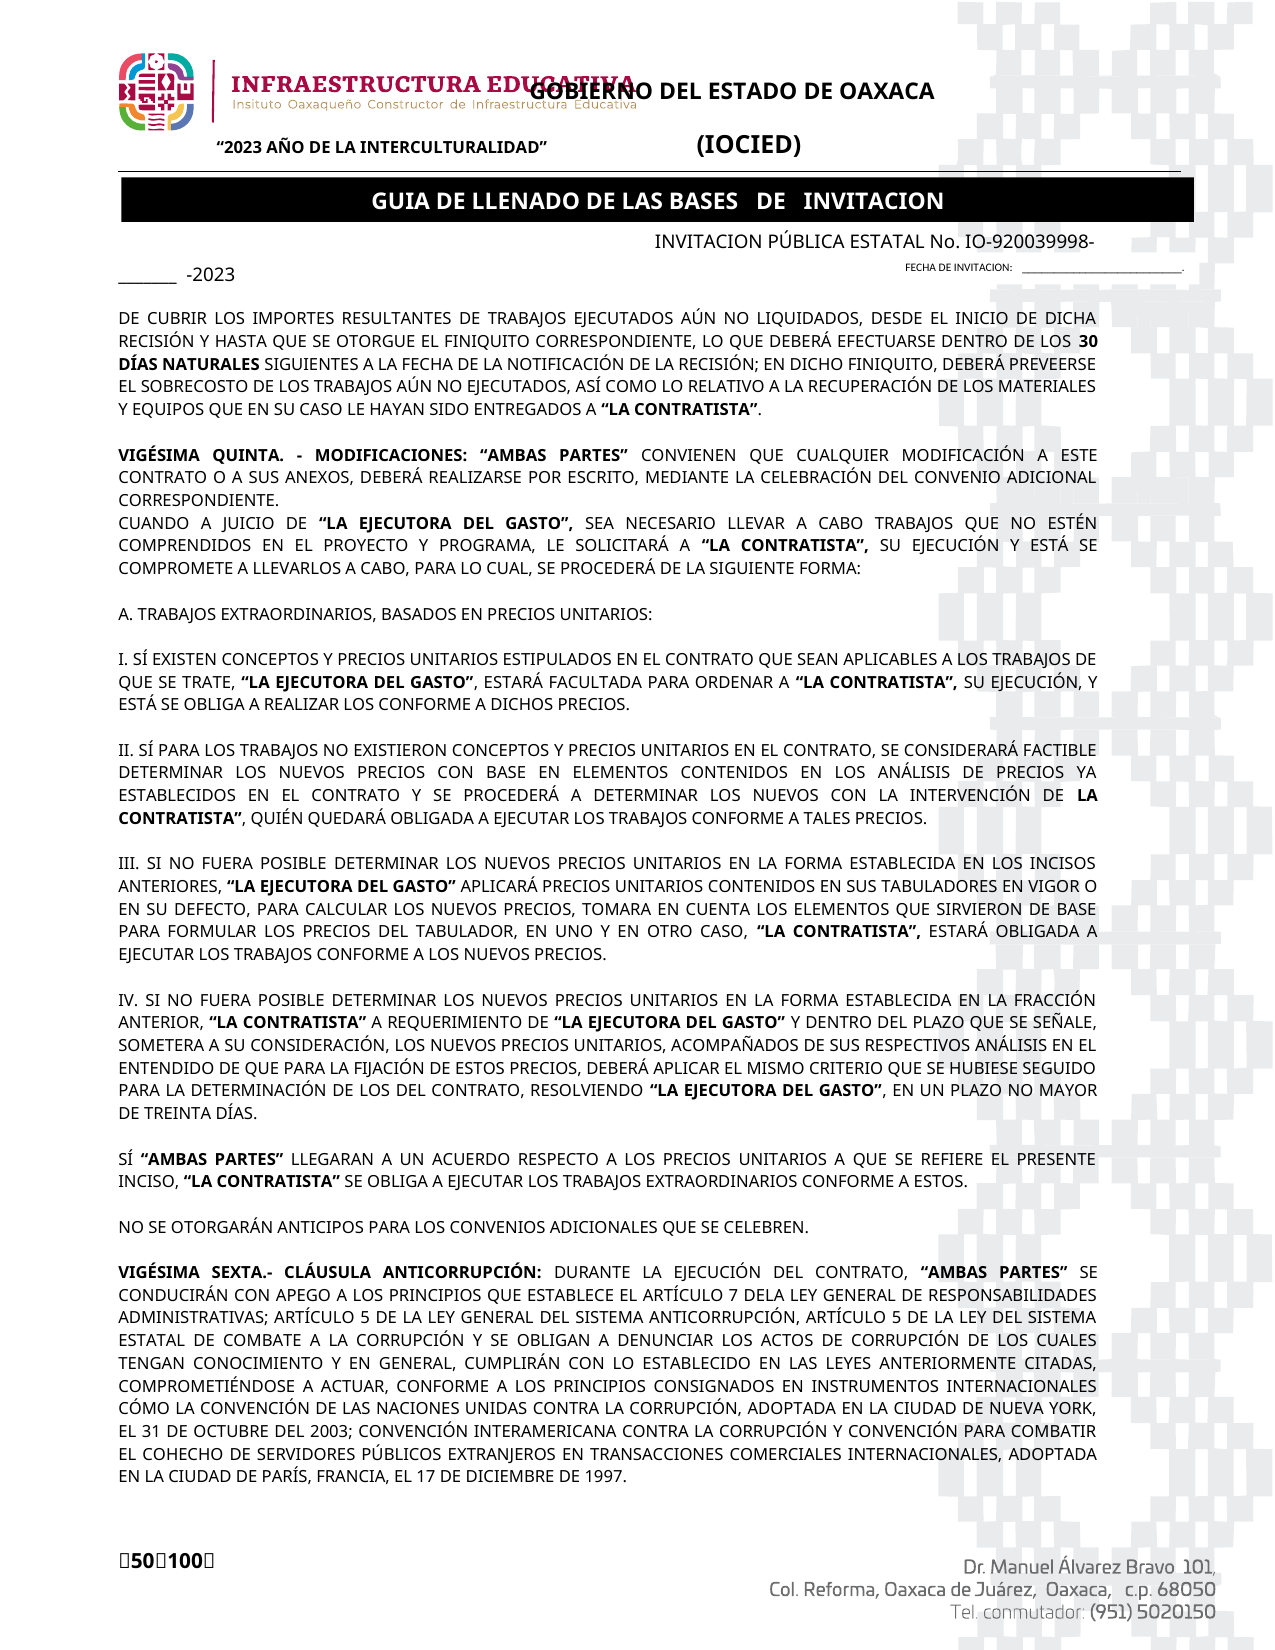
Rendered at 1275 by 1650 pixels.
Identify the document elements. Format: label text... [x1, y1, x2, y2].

text CUANDO A JUICIO DE “LA EJECUTORA DEL GASTO”, SEA NECESARIO LLEVAR A CABO TRABAJOS QUE NO ESTÉN COMPRENDIDOS EN EL PROYECTO Y PROGRAMA, LE SOLICITARÁ A “LA CONTRATISTA”, SU EJECUCIÓN Y ESTÁ SE COMPROMETE A LLEVARLOS A CABO, PARA LO CUAL, SE PROCEDERÁ DE LA SIGUIENTE FORMA: [118, 511, 1098, 579]
text III. SI NO FUERA POSIBLE DETERMINAR LOS NUEVOS PRECIOS UNITARIOS EN LA FORMA ESTABLECIDA EN LOS INCISOS ANTERIORES, “LA EJECUTORA DEL GASTO” APLICARÁ PRECIOS UNITARIOS CONTENIDOS EN SUS TABULADORES EN VIGOR O EN SU DEFECTO, PARA CALCULAR LOS NUEVOS PRECIOS, TOMARA EN CUENTA LOS ELEMENTOS QUE SIRVIERON DE BASE PARA FORMULAR LOS PRECIOS DEL TABULADOR, EN UNO Y EN OTRO CASO, “LA CONTRATISTA”, ESTARÁ OBLIGADA A EJECUTAR LOS TRABAJOS CONFORME A LOS NUEVOS PRECIOS. [118, 852, 1098, 965]
text VIGÉSIMA SEXTA.- CLÁUSULA ANTICORRUPCIÓN: DURANTE LA EJECUCIÓN DEL CONTRATO, “AMBAS PARTES” SE CONDUCIRÁN CON APEGO A LOS PRINCIPIOS QUE ESTABLECE EL ARTÍCULO 7 DELA LEY GENERAL DE RESPONSABILIDADES ADMINISTRATIVAS; ARTÍCULO 5 DE LA LEY GENERAL DEL SISTEMA ANTICORRUPCIÓN, ARTÍCULO 5 DE LA LEY DEL SISTEMA ESTATAL DE COMBATE A LA CORRUPCIÓN Y SE OBLIGAN A DENUNCIAR LOS ACTOS DE CORRUPCIÓN DE LOS CUALES TENGAN CONOCIMIENTO Y EN GENERAL, CUMPLIRÁN CON LO ESTABLECIDO EN LAS LEYES ANTERIORMENTE CITADAS, COMPROMETIÉNDOSE A ACTUAR, CONFORME A LOS PRINCIPIOS CONSIGNADOS EN INSTRUMENTOS INTERNACIONALES CÓMO LA CONVENCIÓN DE LAS NACIONES UNIDAS CONTRA LA CORRUPCIÓN, ADOPTADA EN LA CIUDAD DE NUEVA YORK, EL 31 DE OCTUBRE DEL 2003; CONVENCIÓN INTERAMERICANA CONTRA LA CORRUPCIÓN Y CONVENCIÓN PARA COMBATIR EL COHECHO DE SERVIDORES PÚBLICOS EXTRANJEROS EN TRANSACCIONES COMERCIALES INTERNACIONALES, ADOPTADA EN LA CIUDAD DE PARÍS, FRANCIA, EL 17 DE DICIEMBRE DE 1997. [118, 1261, 1098, 1488]
text II. SÍ PARA LOS TRABAJOS NO EXISTIERON CONCEPTOS Y PRECIOS UNITARIOS EN EL CONTRATO, SE CONSIDERARÁ FACTIBLE DETERMINAR LOS NUEVOS PRECIOS CON BASE EN ELEMENTOS CONTENIDOS EN LOS ANÁLISIS DE PRECIOS YA ESTABLECIDOS EN EL CONTRATO Y SE PROCEDERÁ A DETERMINAR LOS NUEVOS CON LA INTERVENCIÓN DE LA CONTRATISTA”, QUIÉN QUEDARÁ OBLIGADA A EJECUTAR LOS TRABAJOS CONFORME A TALES PRECIOS. [118, 738, 1098, 829]
text NO SE OTORGARÁN ANTICIPOS PARA LOS CONVENIOS ADICIONALES QUE SE CELEBREN. [118, 1215, 1098, 1238]
text IV. SI NO FUERA POSIBLE DETERMINAR LOS NUEVOS PRECIOS UNITARIOS EN LA FORMA ESTABLECIDA EN LA FRACCIÓN ANTERIOR, “LA CONTRATISTA” A REQUERIMIENTO DE “LA EJECUTORA DEL GASTO” Y DENTRO DEL PLAZO QUE SE SEÑALE, SOMETERA A SU CONSIDERACIÓN, LOS NUEVOS PRECIOS UNITARIOS, ACOMPAÑADOS DE SUS RESPECTIVOS ANÁLISIS EN EL ENTENDIDO DE QUE PARA LA FIJACIÓN DE ESTOS PRECIOS, DEBERÁ APLICAR EL MISMO CRITERIO QUE SE HUBIESE SEGUIDO PARA LA DETERMINACIÓN DE LOS DEL CONTRATO, RESOLVIENDO “LA EJECUTORA DEL GASTO”, EN UN PLAZO NO MAYOR DE TREINTA DÍAS. [118, 988, 1098, 1124]
text I. SÍ EXISTEN CONCEPTOS Y PRECIOS UNITARIOS ESTIPULADOS EN EL CONTRATO QUE SEAN APLICABLES A LOS TRABAJOS DE QUE SE TRATE, “LA EJECUTORA DEL GASTO”, ESTARÁ FACULTADA PARA ORDENAR A “LA CONTRATISTA”, SU EJECUCIÓN, Y ESTÁ SE OBLIGA A REALIZAR LOS CONFORME A DICHOS PRECIOS. [118, 647, 1098, 716]
text SÍ “AMBAS PARTES” LLEGARAN A UN ACUERDO RESPECTO A LOS PRECIOS UNITARIOS A QUE SE REFIERE EL PRESENTE INCISO, “LA CONTRATISTA” SE OBLIGA A EJECUTAR LOS TRABAJOS EXTRAORDINARIOS CONFORME A ESTOS. [118, 1147, 1098, 1192]
text A. TRABAJOS EXTRAORDINARIOS, BASADOS EN PRECIOS UNITARIOS: [118, 602, 1098, 625]
text VIGÉSIMA QUINTA. - MODIFICACIONES: “AMBAS PARTES” CONVIENEN QUE CUALQUIER MODIFICACIÓN A ESTE CONTRATO O A SUS ANEXOS, DEBERÁ REALIZARSE POR ESCRITO, MEDIANTE LA CELEBRACIÓN DEL CONVENIO ADICIONAL CORRESPONDIENTE. [118, 443, 1098, 511]
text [118, 307, 1098, 420]
